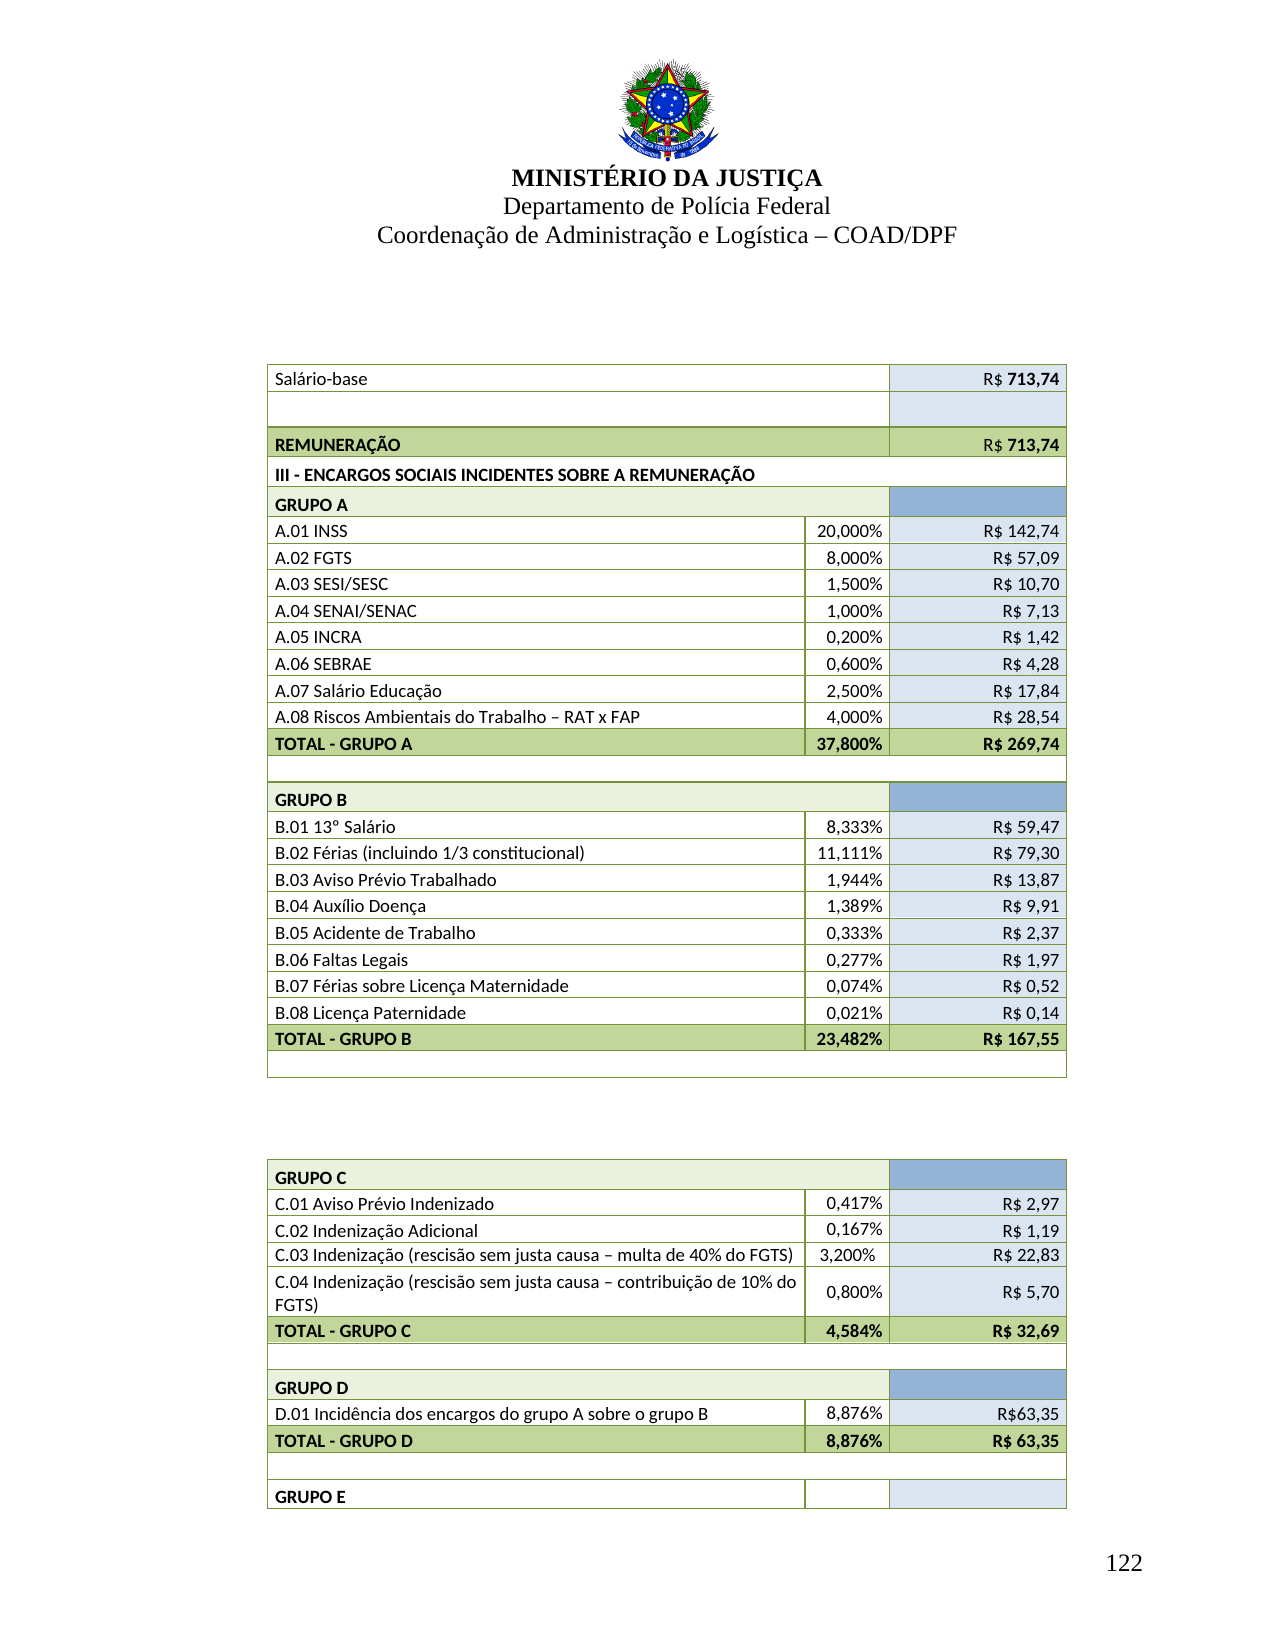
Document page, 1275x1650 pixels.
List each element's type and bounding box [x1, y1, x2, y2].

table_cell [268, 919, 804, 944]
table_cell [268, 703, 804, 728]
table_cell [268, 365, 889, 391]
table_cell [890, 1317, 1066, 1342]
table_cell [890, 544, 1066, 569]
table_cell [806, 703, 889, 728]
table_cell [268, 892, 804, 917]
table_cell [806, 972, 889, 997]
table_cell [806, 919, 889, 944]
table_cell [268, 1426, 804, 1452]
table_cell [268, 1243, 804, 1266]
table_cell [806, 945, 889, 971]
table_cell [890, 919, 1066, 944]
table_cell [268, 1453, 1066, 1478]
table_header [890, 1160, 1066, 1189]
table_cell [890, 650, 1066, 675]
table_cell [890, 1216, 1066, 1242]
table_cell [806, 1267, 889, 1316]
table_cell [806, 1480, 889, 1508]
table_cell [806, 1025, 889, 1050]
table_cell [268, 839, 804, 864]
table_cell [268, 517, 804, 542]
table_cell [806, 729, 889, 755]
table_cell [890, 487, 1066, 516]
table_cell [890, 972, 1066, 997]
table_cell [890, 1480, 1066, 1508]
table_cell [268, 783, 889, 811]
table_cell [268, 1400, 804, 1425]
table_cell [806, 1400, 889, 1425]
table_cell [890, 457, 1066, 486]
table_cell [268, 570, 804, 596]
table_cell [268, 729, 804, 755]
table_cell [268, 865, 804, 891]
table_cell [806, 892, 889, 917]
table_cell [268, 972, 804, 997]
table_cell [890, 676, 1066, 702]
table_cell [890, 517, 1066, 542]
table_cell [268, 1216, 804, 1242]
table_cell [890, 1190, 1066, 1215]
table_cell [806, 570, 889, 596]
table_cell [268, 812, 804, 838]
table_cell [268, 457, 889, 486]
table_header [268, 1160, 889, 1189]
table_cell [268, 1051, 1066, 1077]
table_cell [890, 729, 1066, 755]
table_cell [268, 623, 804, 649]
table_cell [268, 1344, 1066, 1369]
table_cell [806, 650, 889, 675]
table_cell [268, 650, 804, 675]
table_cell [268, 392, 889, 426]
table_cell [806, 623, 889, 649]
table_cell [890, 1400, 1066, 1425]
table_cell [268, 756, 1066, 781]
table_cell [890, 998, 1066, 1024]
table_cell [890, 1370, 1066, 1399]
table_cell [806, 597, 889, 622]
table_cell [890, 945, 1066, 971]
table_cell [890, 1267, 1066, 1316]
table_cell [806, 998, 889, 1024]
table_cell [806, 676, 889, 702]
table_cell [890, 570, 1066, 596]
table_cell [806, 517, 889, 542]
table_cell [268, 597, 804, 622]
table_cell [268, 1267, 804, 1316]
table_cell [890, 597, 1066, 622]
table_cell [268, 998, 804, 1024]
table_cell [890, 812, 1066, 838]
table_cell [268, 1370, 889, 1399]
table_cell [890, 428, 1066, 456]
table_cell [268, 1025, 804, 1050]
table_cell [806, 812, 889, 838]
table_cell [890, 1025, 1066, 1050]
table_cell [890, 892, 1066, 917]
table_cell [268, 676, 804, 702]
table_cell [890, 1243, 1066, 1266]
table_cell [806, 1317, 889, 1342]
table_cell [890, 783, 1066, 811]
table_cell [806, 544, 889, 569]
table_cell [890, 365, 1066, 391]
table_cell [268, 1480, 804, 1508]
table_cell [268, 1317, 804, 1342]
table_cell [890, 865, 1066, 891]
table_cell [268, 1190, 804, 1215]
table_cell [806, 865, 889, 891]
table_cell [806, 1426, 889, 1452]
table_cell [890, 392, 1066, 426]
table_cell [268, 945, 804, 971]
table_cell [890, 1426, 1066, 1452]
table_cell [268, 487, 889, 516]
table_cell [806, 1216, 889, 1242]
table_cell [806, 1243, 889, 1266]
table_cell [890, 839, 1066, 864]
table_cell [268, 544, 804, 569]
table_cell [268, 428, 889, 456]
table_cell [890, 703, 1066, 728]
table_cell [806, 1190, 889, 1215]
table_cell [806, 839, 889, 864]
picture [613, 56, 720, 163]
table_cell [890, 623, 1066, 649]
